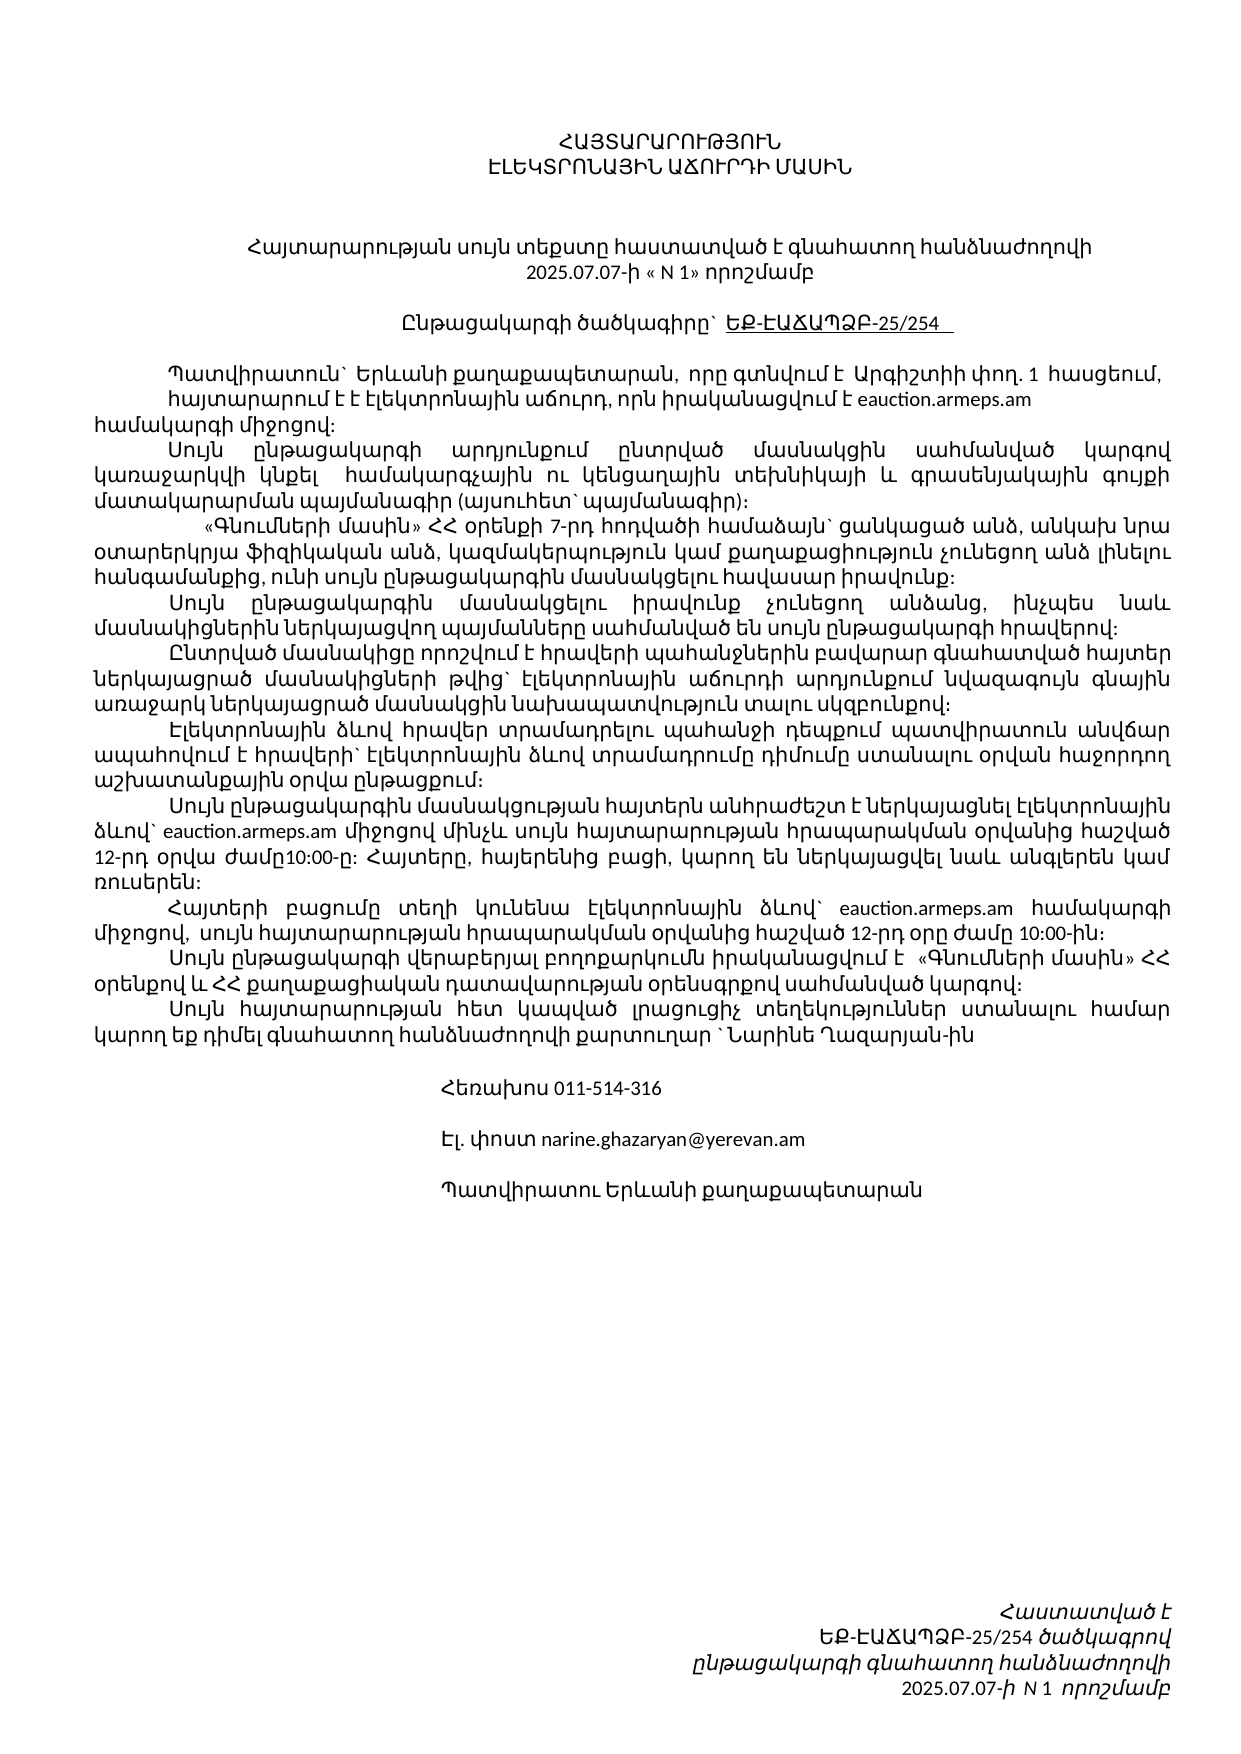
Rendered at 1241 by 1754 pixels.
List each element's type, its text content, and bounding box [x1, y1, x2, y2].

text Հայտարարության սույն տեքստը հաստատված է գնահատող հանձնաժողովի [94, 234, 1171, 259]
text «Գնումների մասին» ՀՀ օրենքի 7-րդ հոդվածի համաձայն` ցանկացած անձ, անկախ նրա օտարերկրյա ֆիզիկական անձ, կազմակերպություն կամ քաղաքացիություն չունեցող անձ լինելու հանգամանքից, ունի սույն ընթացակարգին մասնակցելու հավասար իրավունք: [94, 513, 1171, 590]
text ընթացակարգի գնահատող հանձնաժողովի [94, 1650, 1171, 1675]
text ԷԼԵԿՏՐՈՆԱՅԻՆ ԱՃՈՒՐԴԻ ՄԱՍԻՆ [94, 154, 1171, 180]
text Սույն ընթացակարգի արդյունքում ընտրված մասնակցին սահմանված կարգով կառաջարկվի կնքել համակարգչային ու կենցաղային տեխնիկայի և գրասենյակային գույքի մատակարարման պայմանագիր (այսուհետ` պայմանագիր)։ [94, 437, 1171, 513]
text Սույն ընթացակարգին մասնակցության հայտերն անհրաժեշտ է ներկայացնել էլեկտրոնային ձևով` eauction.armeps.am միջոցով մինչև սույն հայտարարության հրապարակման օրվանից հաշված 12-րդ օրվա ժամը10:00-ը: Հայտերը, հայերենից բացի, կարող են ներկայացվել նաև անգլերեն կամ ռուսերեն: [94, 793, 1171, 895]
text Ընթացակարգի ծածկագիրը` ԵՔ-ԷԱՃԱՊՁԲ-25/254 [94, 310, 1171, 336]
text ԵՔ-ԷԱՃԱՊՁԲ-25/254 ծածկագրով [94, 1624, 1171, 1650]
text 2025.07.07 -ի N 1 որոշմամբ [94, 1675, 1171, 1701]
text Սույն ընթացակարգի վերաբերյալ բողոքարկումն իրականացվում է «Գնումների մասին» ՀՀ օրենքով և ՀՀ քաղաքացիական դատավարության օրենսգրքով սահմանված կարգով։ [94, 946, 1171, 996]
text Պատվիրատուն` Երևանի քաղաքապետարան, որը գտնվում է Արգիշտիի փող. 1 հասցեում, [94, 361, 1171, 386]
text Հաստատված է [94, 1599, 1171, 1624]
text հայտարարում է է էլեկտրոնային աճուրդ, որն իրականացվում է eauction.armeps.am համակարգի միջոցով: [94, 386, 1171, 437]
text Հայտերի բացումը տեղի կունենա էլեկտրոնային ձևով` eauction.armeps.am համակարգի միջոցով, սույն հայտարարության հրապարակման օրվանից հաշված 12-րդ օրը ժամը 10:00-ին։ [94, 895, 1171, 946]
text Հեռախոս 011-514-316 [94, 1076, 1171, 1101]
text Էլ. փոստ narine.ghazaryan@yerevan.am [94, 1126, 1171, 1152]
text Ընտրված մասնակիցը որոշվում է հրավերի պահանջներին բավարար գնահատված հայտեր ներկայացրած մասնակիցների թվից` էլեկտրոնային աճուրդի արդյունքում նվազագույն գնային առաջարկ ներկայացրած մասնակցին նախապատվություն տալու սկզբունքով։ [94, 641, 1171, 717]
text Պատվիրատու Երևանի քաղաքապետարան [94, 1177, 1171, 1203]
text 2025.07.07 -ի « N 1» որոշմամբ [94, 259, 1171, 285]
text Սույն հայտարարության հետ կապված լրացուցիչ տեղեկություններ ստանալու համար կարող եք դիմել գնահատող հանձնաժողովի քարտուղար ` Նարինե Ղազարյան-ին [94, 996, 1171, 1047]
text Էլեկտրոնային ձևով հրավեր տրամադրելու պահանջի դեպքում պատվիրատուն անվճար ապահովում է հրավերի` էլեկտրոնային ձևով տրամադրումը դիմումը ստանալու օրվան հաջորդող աշխատանքային օրվա ընթացքում։ [94, 717, 1171, 793]
text ՀԱՅՏԱՐԱՐՈՒԹՅՈՒՆ [94, 129, 1171, 154]
text Սույն ընթացակարգին մասնակցելու իրավունք չունեցող անձանց, ինչպես նաև մասնակիցներին ներկայացվող պայմանները սահմանված են սույն ընթացակարգի հրավերով: [94, 590, 1171, 641]
